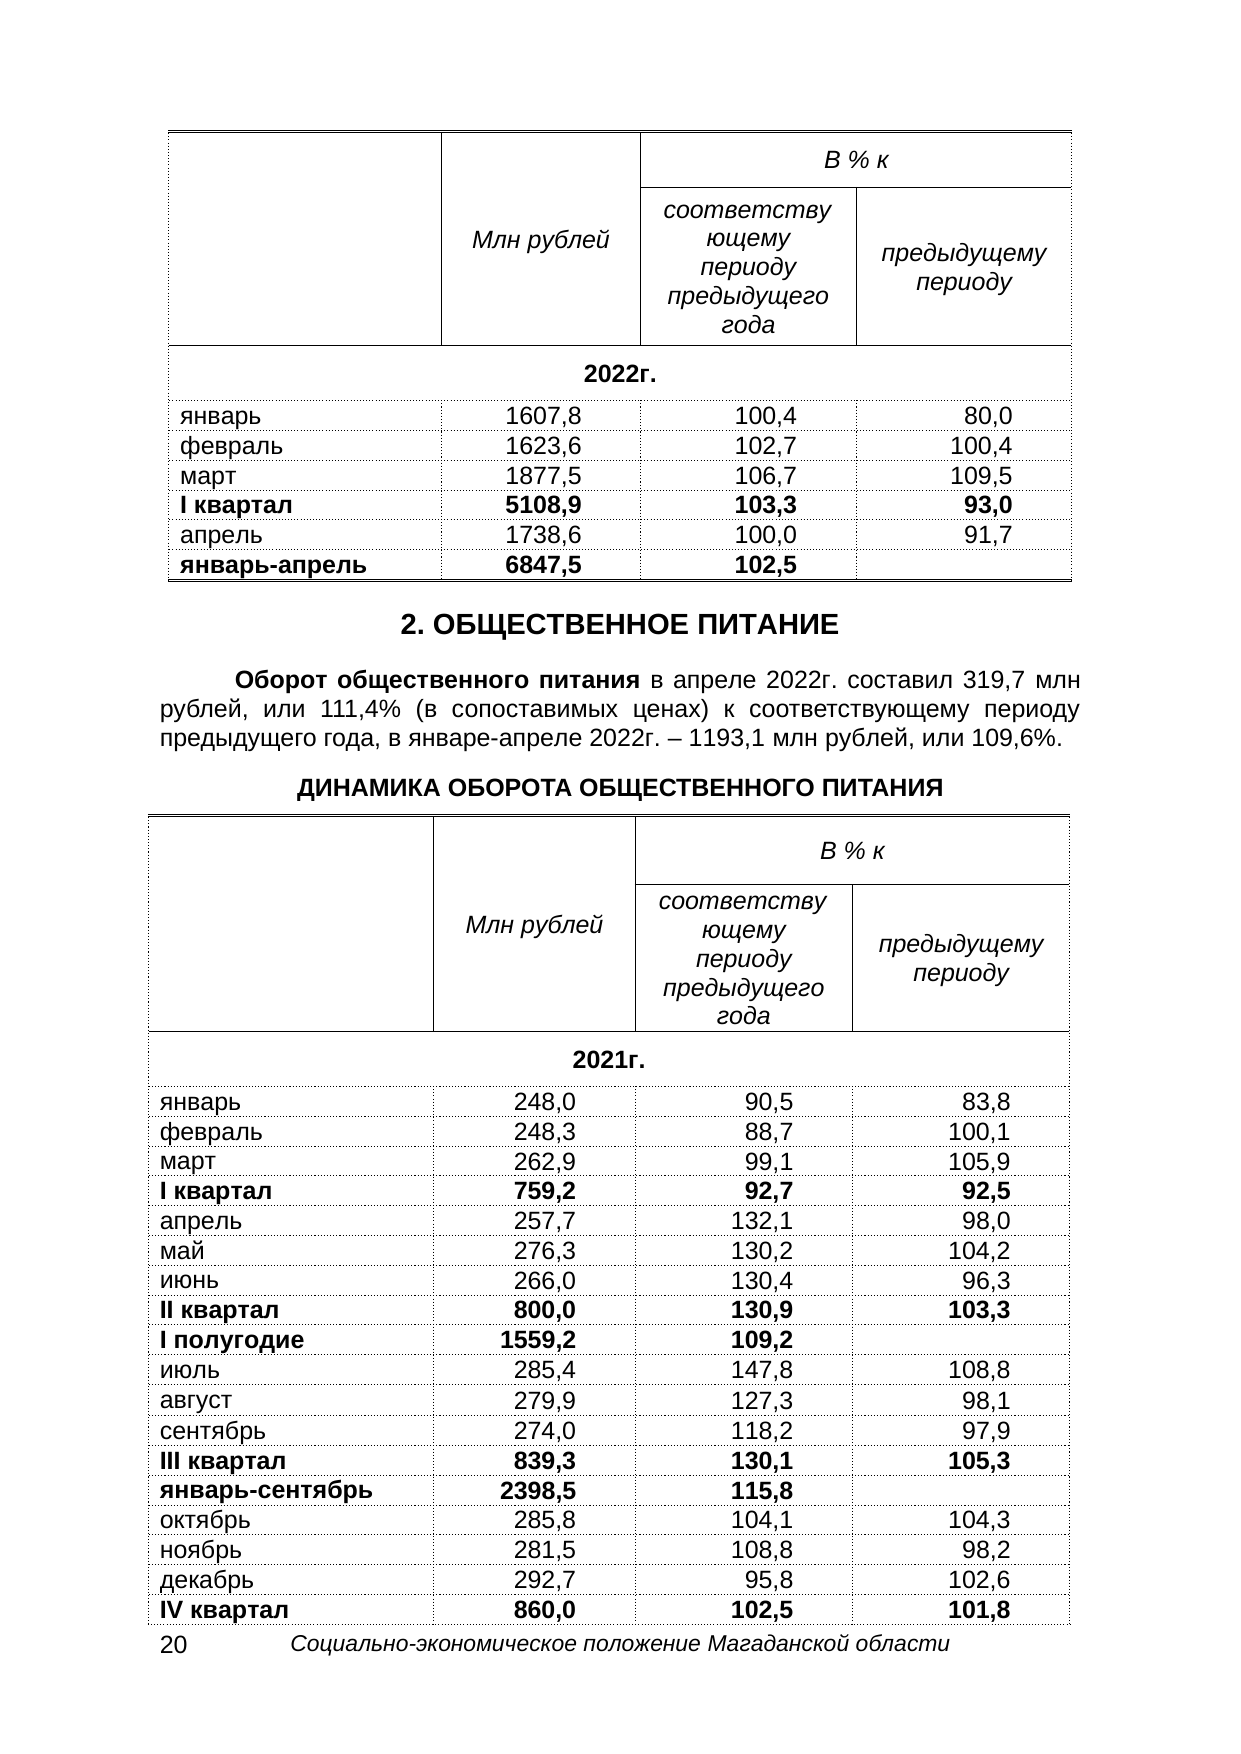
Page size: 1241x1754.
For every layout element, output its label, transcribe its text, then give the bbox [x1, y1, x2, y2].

table_cell апрель [148, 1205, 434, 1235]
table_cell 88,7 [635, 1116, 852, 1146]
table_header В % к [641, 133, 1072, 187]
table_cell 118,2 [635, 1415, 852, 1445]
table_cell 274,0 [434, 1415, 635, 1445]
table_cell соответствующему периоду предыдущего года [636, 885, 852, 1031]
table_header [148, 817, 433, 1031]
table_cell 105,9 [852, 1146, 1069, 1175]
table_cell 93,0 [856, 490, 1072, 519]
table_cell 5108,9 [441, 490, 641, 519]
table_cell 276,3 [434, 1235, 635, 1265]
table_cell 95,8 [635, 1564, 852, 1594]
table_cell I квартал [148, 1175, 434, 1205]
table_cell 102,5 [635, 1594, 852, 1624]
table_cell 104,1 [635, 1505, 852, 1534]
table_cell 130,4 [635, 1265, 852, 1294]
text Оборот общественного питания в апреле 2022г. составил 319,7 млн рублей, или 111,4% (в сопоставимых ценах) к соответствующему периоду предыдущего года, в январе-апреле 2022г. – 1193,1 млн рублей, или 109,6%. [159, 666, 1081, 752]
table_cell 98,2 [852, 1534, 1069, 1564]
table_cell апрель [169, 519, 441, 549]
table_cell [852, 1475, 1069, 1504]
text ДИНАМИКА ОБОРОТА ОБЩЕСТВЕННОГО ПИТАНИЯ [159, 773, 1081, 801]
table_cell 96,3 [852, 1265, 1069, 1294]
table_cell 132,1 [635, 1205, 852, 1235]
table_cell соответствующему периоду предыдущего года [641, 188, 856, 345]
table_cell март [169, 460, 441, 489]
table_cell июнь [148, 1265, 434, 1294]
table_cell [852, 1324, 1069, 1354]
table_cell 105,3 [852, 1445, 1069, 1475]
table_cell 104,2 [852, 1235, 1069, 1265]
table_header [169, 133, 441, 345]
table_cell I полугодие [148, 1324, 434, 1354]
table_cell III квартал [148, 1445, 434, 1475]
table_cell 100,1 [852, 1116, 1069, 1146]
table_cell 102,7 [641, 430, 856, 460]
table_cell 839,3 [434, 1445, 635, 1475]
table_cell предыдущему периоду [857, 187, 1072, 345]
table_cell 130,1 [635, 1445, 852, 1475]
table_cell 80,0 [856, 400, 1072, 430]
table_cell 92,7 [635, 1175, 852, 1205]
table_cell 2022г. [169, 346, 1072, 400]
table_cell январь [169, 400, 441, 430]
table_cell август [148, 1384, 434, 1415]
table_cell 279,9 [434, 1384, 635, 1415]
table_cell 248,0 [434, 1086, 635, 1116]
table_cell 266,0 [434, 1265, 635, 1294]
table_cell февраль [169, 430, 441, 460]
table_cell 147,8 [635, 1354, 852, 1384]
subtitle 2. ОБЩЕСТВЕННОЕ ПИТАНИЕ [159, 607, 1081, 641]
table_cell 285,4 [434, 1354, 635, 1384]
table_cell 108,8 [852, 1354, 1069, 1384]
table_cell 292,7 [434, 1564, 635, 1594]
table_cell 101,8 [852, 1594, 1069, 1624]
table_cell 100,0 [641, 519, 856, 549]
table_cell 109,2 [635, 1324, 852, 1354]
table_cell 91,7 [856, 519, 1072, 549]
table_cell 127,3 [635, 1384, 852, 1415]
table_cell 262,9 [434, 1146, 635, 1175]
table_cell 106,7 [641, 460, 856, 489]
table_cell 285,8 [434, 1505, 635, 1534]
table_cell 97,9 [852, 1415, 1069, 1445]
table_cell 1877,5 [441, 460, 641, 489]
table_cell 1559,2 [434, 1324, 635, 1354]
table_cell 1623,6 [441, 430, 641, 460]
table_cell 92,5 [852, 1175, 1069, 1205]
table_cell декабрь [148, 1564, 434, 1594]
table_cell январь-сентябрь [148, 1475, 434, 1504]
table_cell 115,8 [635, 1475, 852, 1504]
table_cell май [148, 1235, 434, 1265]
table_cell 759,2 [434, 1175, 635, 1205]
table_cell предыдущему периоду [853, 885, 1069, 1031]
table_cell сентябрь [148, 1415, 434, 1445]
table_cell 100,4 [856, 430, 1072, 460]
table_cell I квартал [169, 490, 441, 519]
table_header В % к [636, 817, 1069, 884]
table_cell 104,3 [852, 1505, 1069, 1534]
table_cell 102,6 [852, 1564, 1069, 1594]
table_cell 83,8 [852, 1086, 1069, 1116]
table_cell январь-апрель [169, 549, 441, 579]
table_cell 100,4 [641, 400, 856, 430]
table_cell 102,5 [641, 549, 856, 579]
table_cell 2398,5 [434, 1475, 635, 1504]
table_cell 248,3 [434, 1116, 635, 1146]
table_cell 98,1 [852, 1384, 1069, 1415]
table_cell 2021г. [148, 1032, 1069, 1086]
table_cell июль [148, 1354, 434, 1384]
table_cell 99,1 [635, 1146, 852, 1175]
table_cell [856, 549, 1072, 579]
table_cell февраль [148, 1116, 434, 1146]
table_cell 130,2 [635, 1235, 852, 1265]
table_cell 860,0 [434, 1594, 635, 1624]
table_cell 1607,8 [441, 400, 641, 430]
table_cell 98,0 [852, 1205, 1069, 1235]
table_cell 109,5 [856, 460, 1072, 489]
table_cell IV квартал [148, 1594, 434, 1624]
table_header Млн рублей [442, 133, 640, 345]
table_cell ноябрь [148, 1534, 434, 1564]
table_cell 281,5 [434, 1534, 635, 1564]
table_cell 800,0 [434, 1295, 635, 1324]
table_cell 6847,5 [441, 549, 641, 579]
table_cell октябрь [148, 1505, 434, 1534]
table_cell II квартал [148, 1295, 434, 1324]
table_cell 90,5 [635, 1086, 852, 1116]
table_cell 257,7 [434, 1205, 635, 1235]
table_header Млн рублей [434, 817, 635, 1031]
table_cell 108,8 [635, 1534, 852, 1564]
table_cell 130,9 [635, 1295, 852, 1324]
table_cell 1738,6 [441, 519, 641, 549]
table_cell март [148, 1146, 434, 1175]
table_cell 103,3 [641, 490, 856, 519]
table_cell 103,3 [852, 1295, 1069, 1324]
table_cell январь [148, 1086, 434, 1116]
